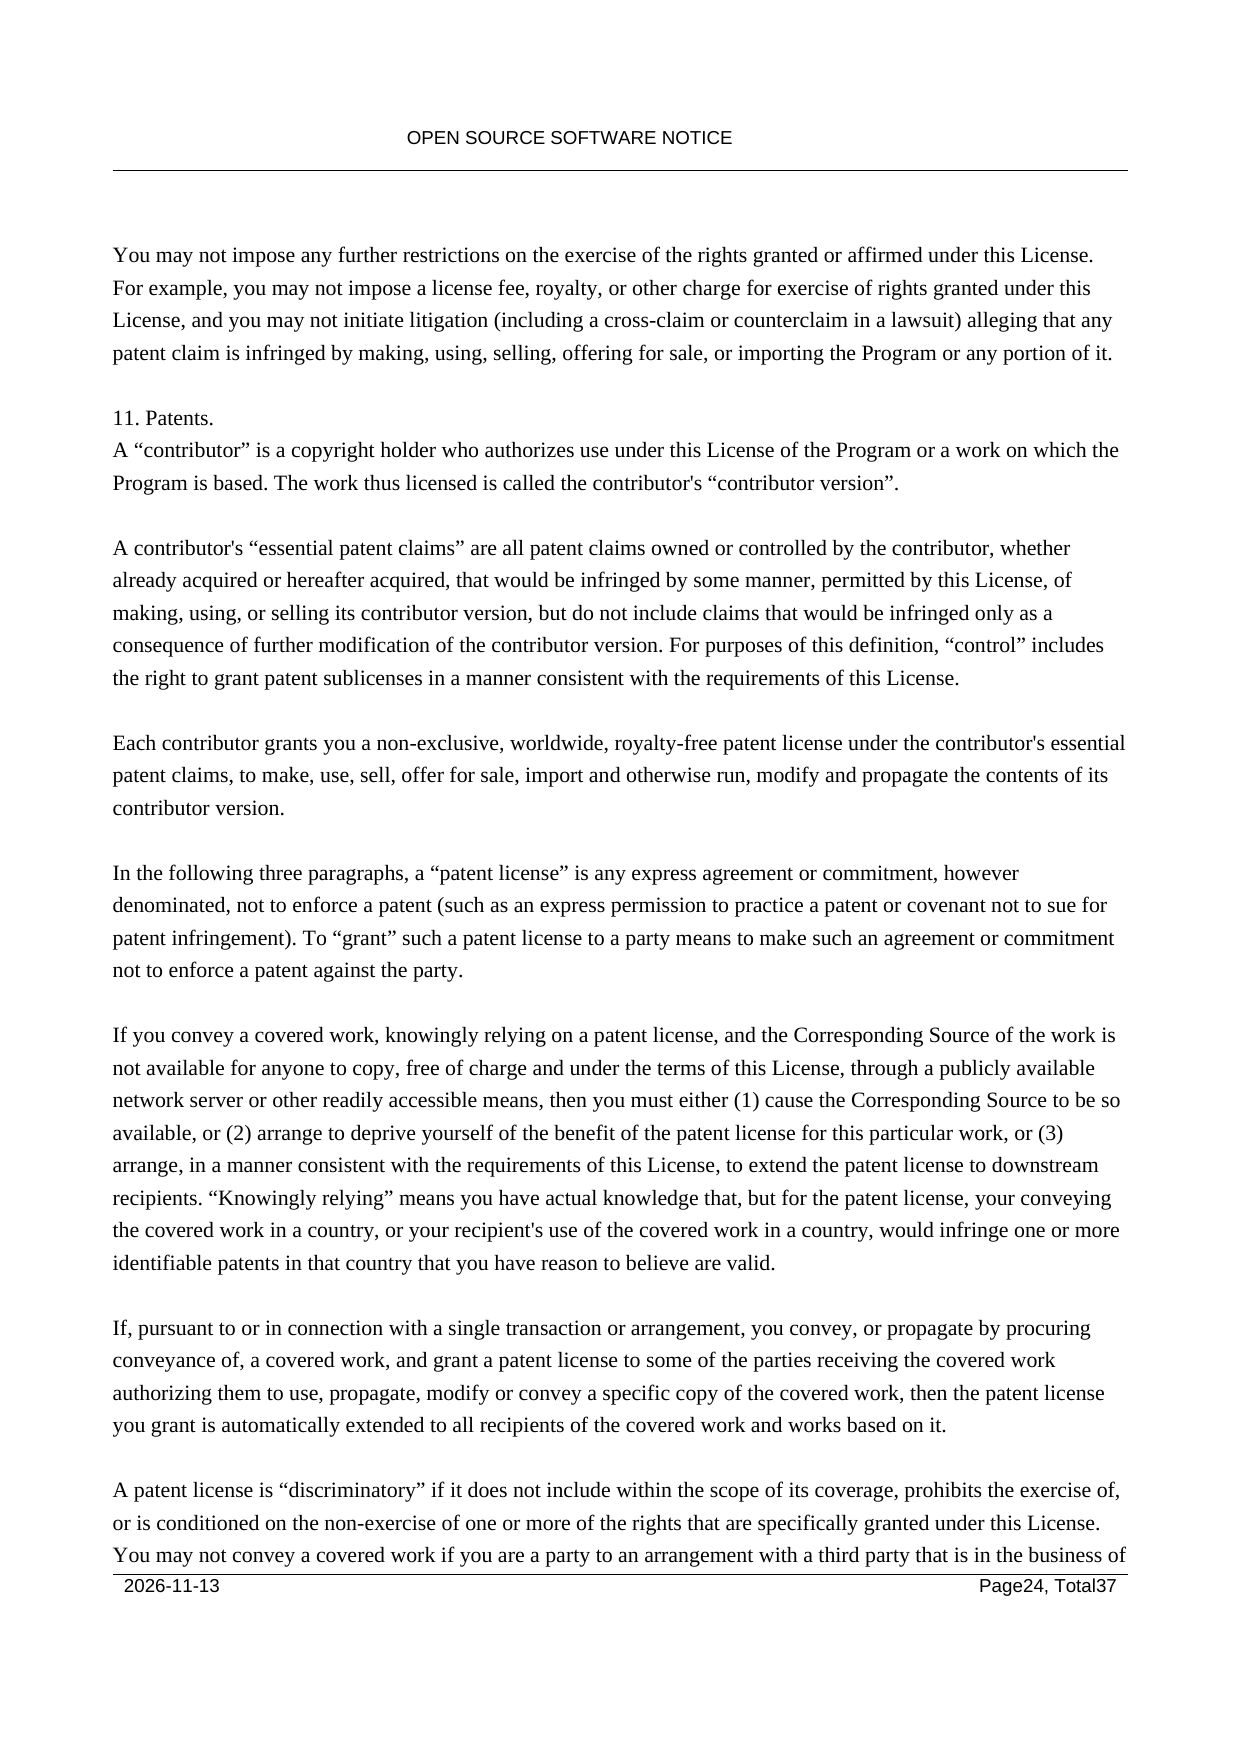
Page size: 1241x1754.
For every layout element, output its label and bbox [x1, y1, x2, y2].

text [112, 206, 1128, 1571]
